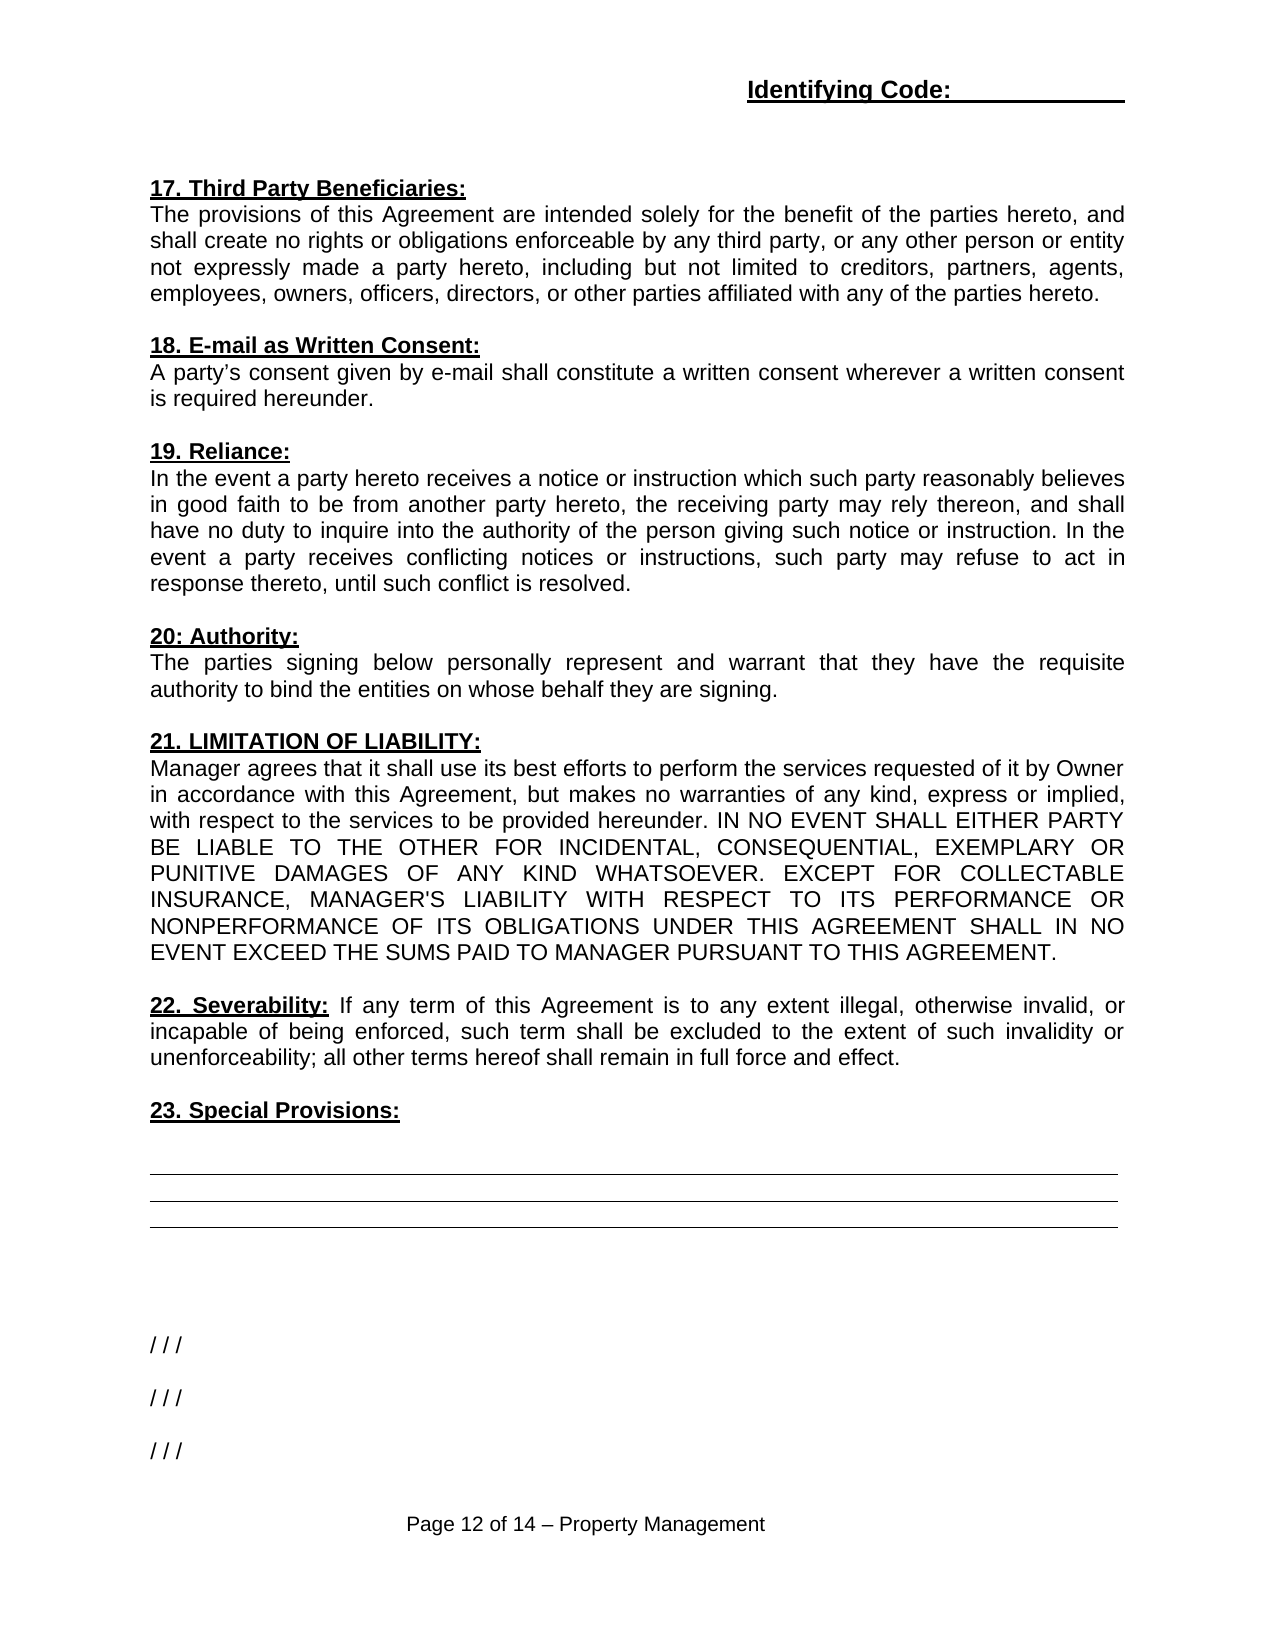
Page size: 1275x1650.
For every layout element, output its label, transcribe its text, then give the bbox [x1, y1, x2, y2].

subtitle Special Provisions: [150, 1097, 1223, 1123]
subtitle Third Party Beneficiaries: [150, 174, 1223, 201]
text / / / [150, 1332, 1223, 1359]
text A party’s consent given by e-mail shall constitute a written consent wherever a written consent is required hereunder. [150, 359, 1125, 412]
list Severability: If any term of this Agreement is to any extent illegal, otherwise invalid, or incapable of being enforced, such term shall be excluded to the extent of such invalidity or unenforceability; all other terms hereof shall remain in full force and effect. [150, 992, 1126, 1071]
text The parties signing below personally represent and warrant that they have the requisite authority to bind the entities on whose behalf they are signing. [150, 649, 1126, 702]
subtitle Reliance: [150, 438, 1223, 464]
text Manager agrees that it shall use its best efforts to perform the services requested of it by Owner in accordance with this Agreement, but makes no warranties of any kind, express or implied, with respect to the services to be provided hereunder. IN NO EVENT SHALL EITHER PARTY BE LIABLE TO THE OTHER FOR INCIDENTAL, CONSEQUENTIAL, EXEMPLARY OR PUNITIVE DAMAGES OF ANY KIND WHATSOEVER. EXCEPT FOR COLLECTABLE INSURANCE, MANAGER'S LIABILITY WITH RESPECT TO ITS PERFORMANCE OR NONPERFORMANCE OF ITS OBLIGATIONS UNDER THIS AGREEMENT SHALL IN NO EVENT EXCEED THE SUMS PAID TO MANAGER PURSUANT TO THIS AGREEMENT. [150, 754, 1125, 965]
subtitle E-mail as Written Consent: [150, 333, 1223, 359]
text / / / [150, 1438, 1223, 1464]
subtitle LIMITATION OF LIABILITY: [150, 728, 1223, 754]
subtitle 20: Authority: [150, 623, 1223, 649]
text In the event a party hereto receives a notice or instruction which such party reasonably believes in good faith to be from another party hereto, the receiving party may rely thereon, and shall have no duty to inquire into the authority of the person giving such notice or instruction. In the event a party receives conflicting notices or instructions, such party may refuse to act in response thereto, until such conflict is resolved. [150, 464, 1126, 596]
text The provisions of this Agreement are intended solely for the benefit of the parties hereto, and shall create no rights or obligations enforceable by any third party, or any other person or entity not expressly made a party hereto, including but not limited to creditors, partners, agents, employees, owners, officers, directors, or other parties affiliated with any of the parties hereto. [150, 201, 1126, 306]
text / / / [150, 1385, 1223, 1412]
